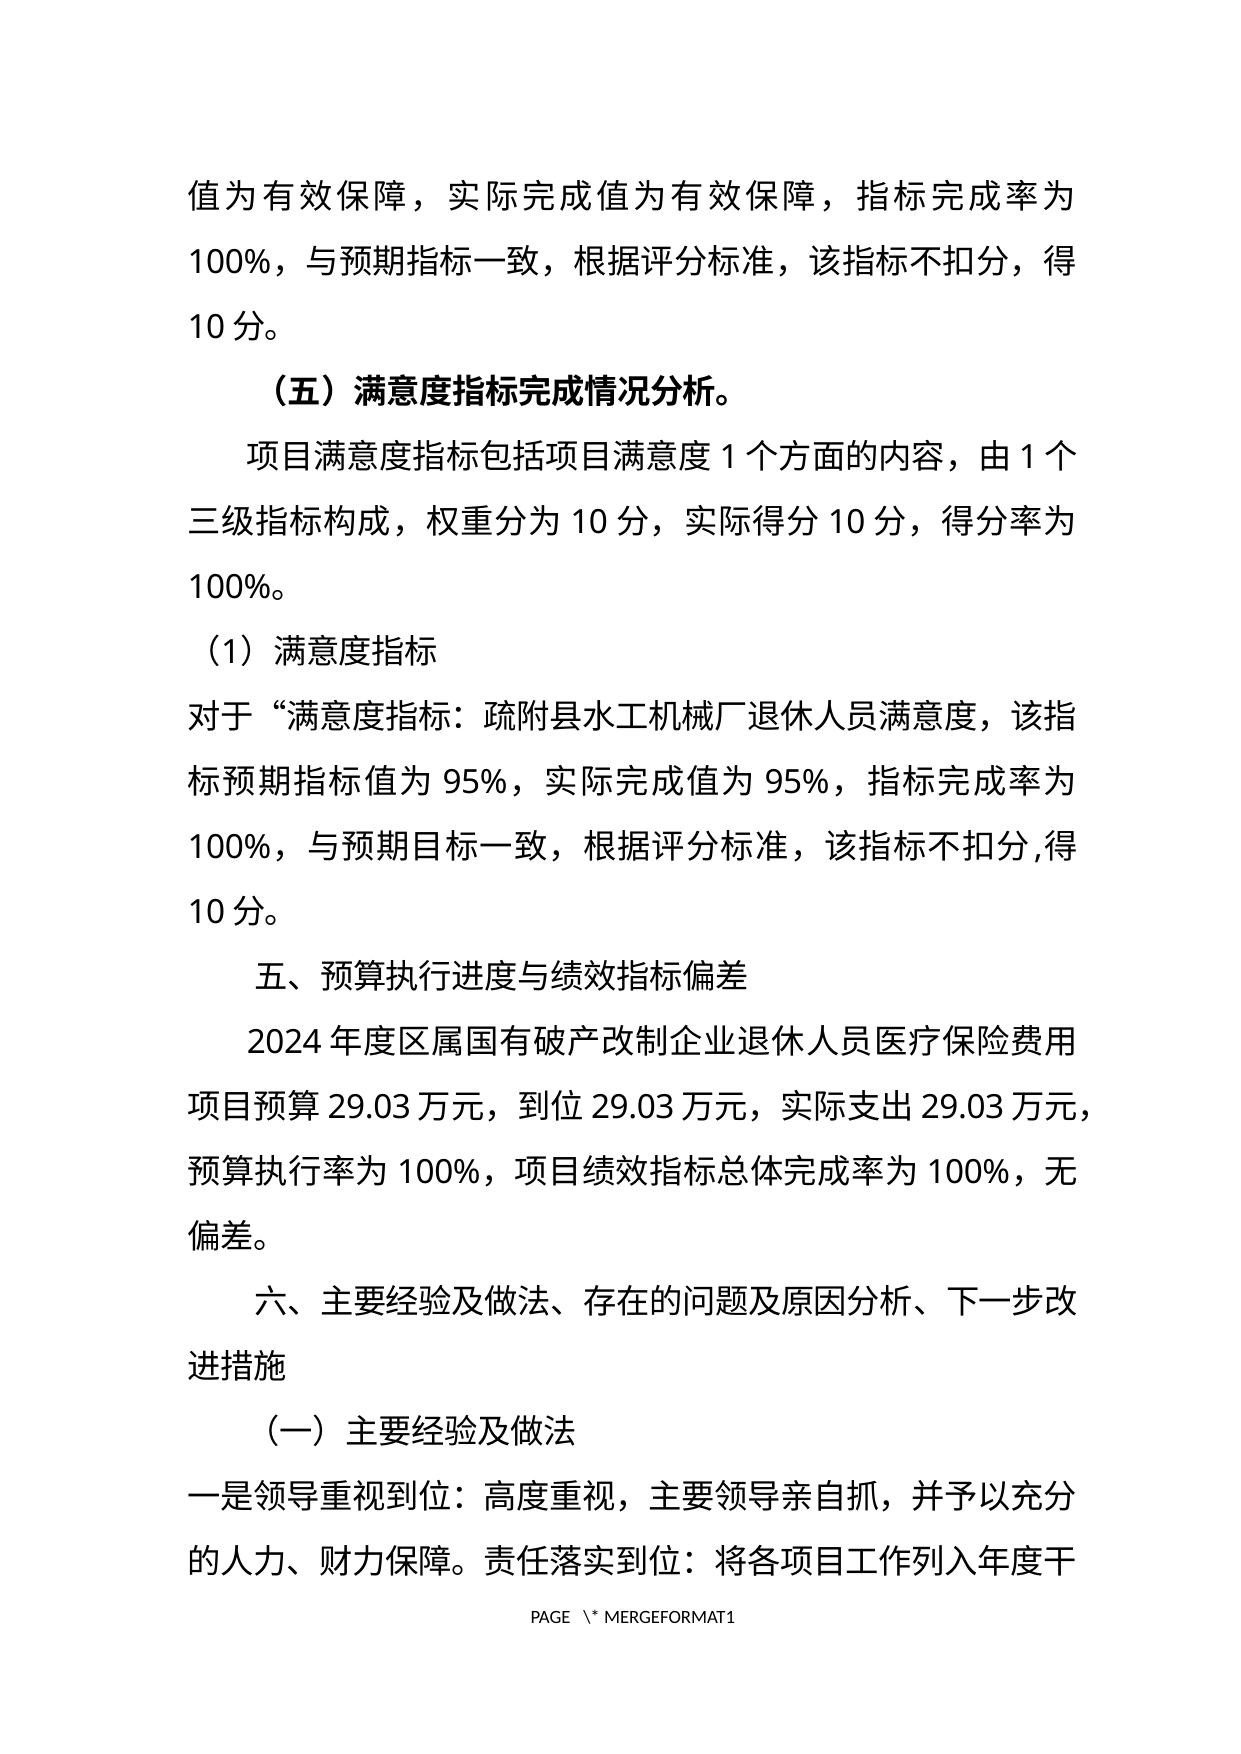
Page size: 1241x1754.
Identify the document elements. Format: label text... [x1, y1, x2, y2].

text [187, 162, 1078, 357]
text （五）满意度指标完成情况分析。 [187, 357, 1078, 422]
text 五、预算执行进度与绩效指标偏差 [187, 942, 1078, 1007]
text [187, 1397, 1078, 1592]
text 项目满意度指标包括项目满意度1个方面的内容，由1个三级指标构成，权重分为10分，实际得分10分，得分率为100%。 （1）满意度指标 对于“满意度指标：疏附县水工机械厂退休人员满意度，该指标预期指标值为95%，实际完成值为95%，指标完成率为100%，与预期目标一致，根据评分标准，该指标不扣分,得10分。 [187, 422, 1078, 942]
text 六、主要经验及做法、存在的问题及原因分析、下一步改进措施 [187, 1267, 1078, 1397]
text 2024年度区属国有破产改制企业退休人员医疗保险费用项目预算29.03万元，到位29.03万元，实际支出29.03万元，预算执行率为100%，项目绩效指标总体完成率为100%，无偏差。 [187, 1007, 1078, 1267]
